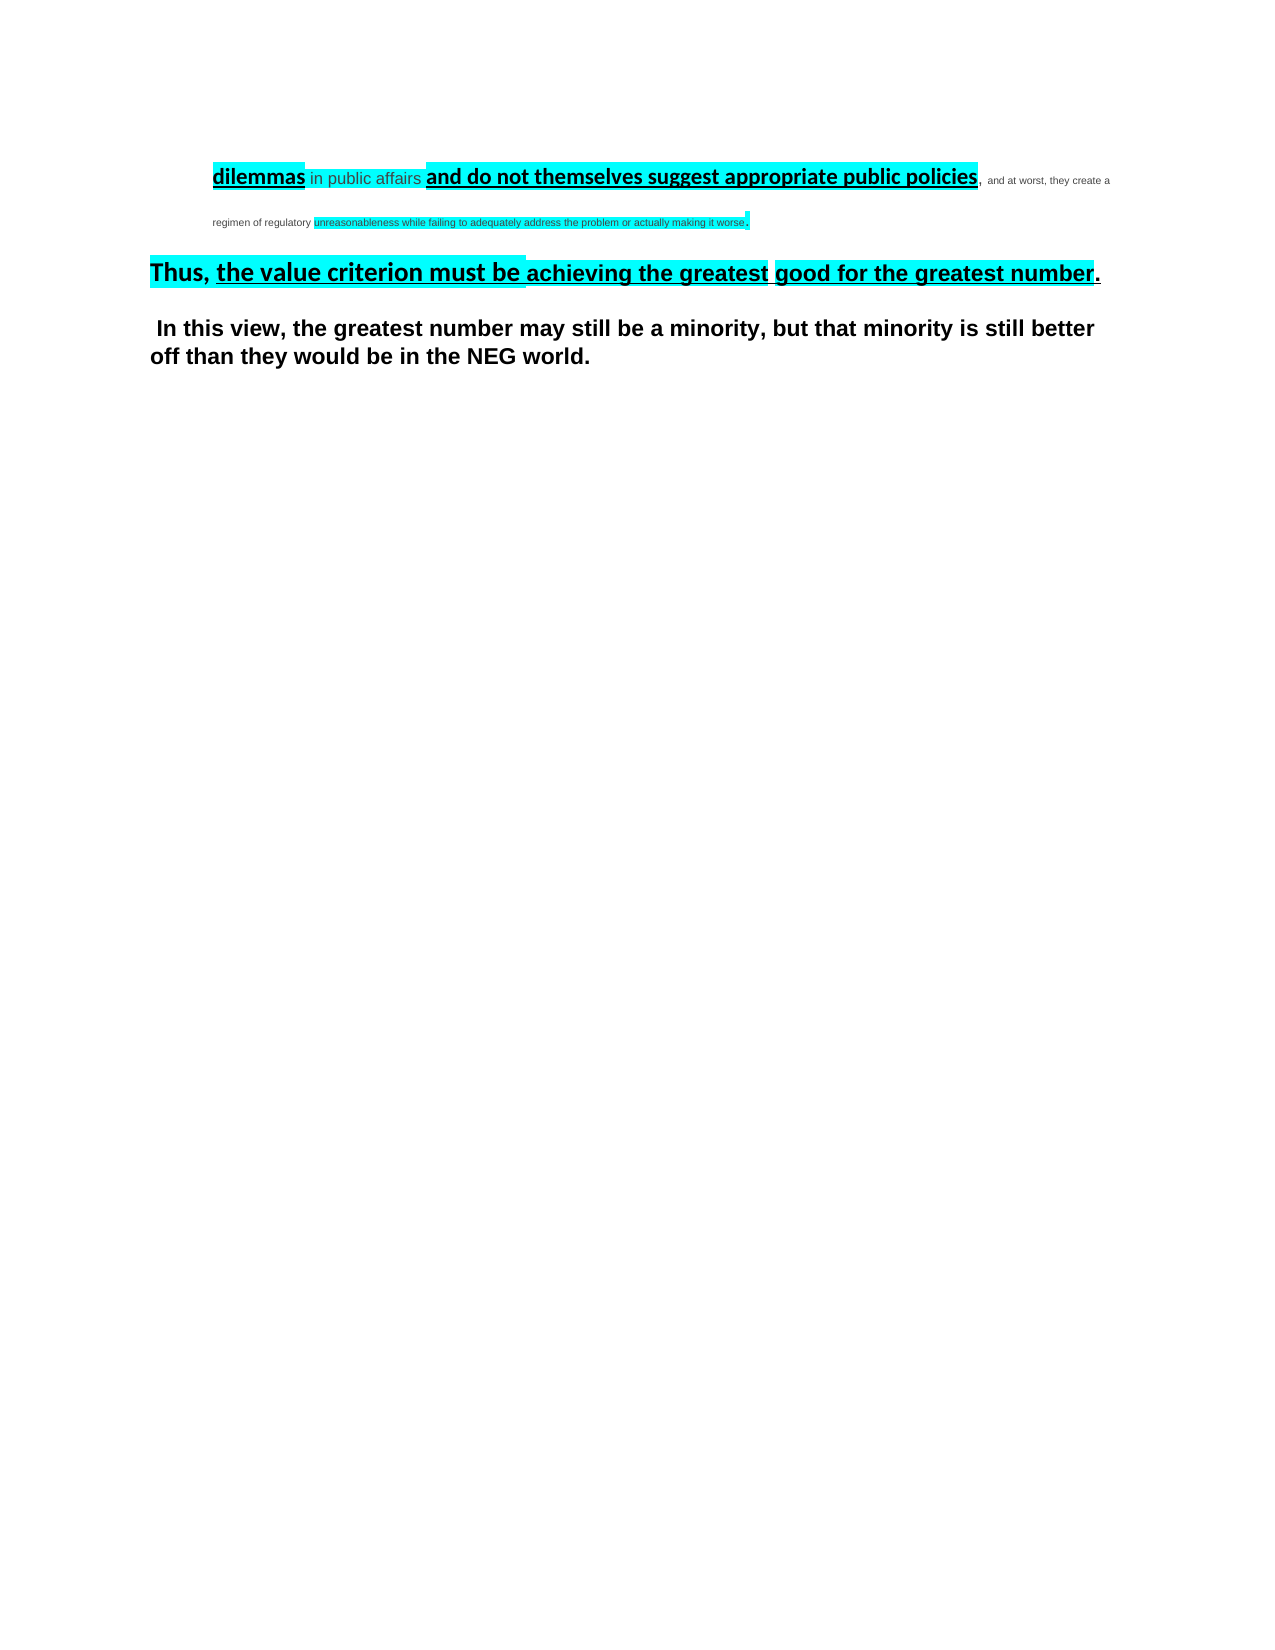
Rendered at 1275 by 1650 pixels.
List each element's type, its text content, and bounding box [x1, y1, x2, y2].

text Thus, the value criterion must be achieving the greatest good for the greatest number. [526, 255, 1125, 288]
text In this view, the greatest number may still be a minority, but that minority is still better off than they would be in the NEG world. [150, 315, 1125, 369]
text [212, 150, 1125, 230]
